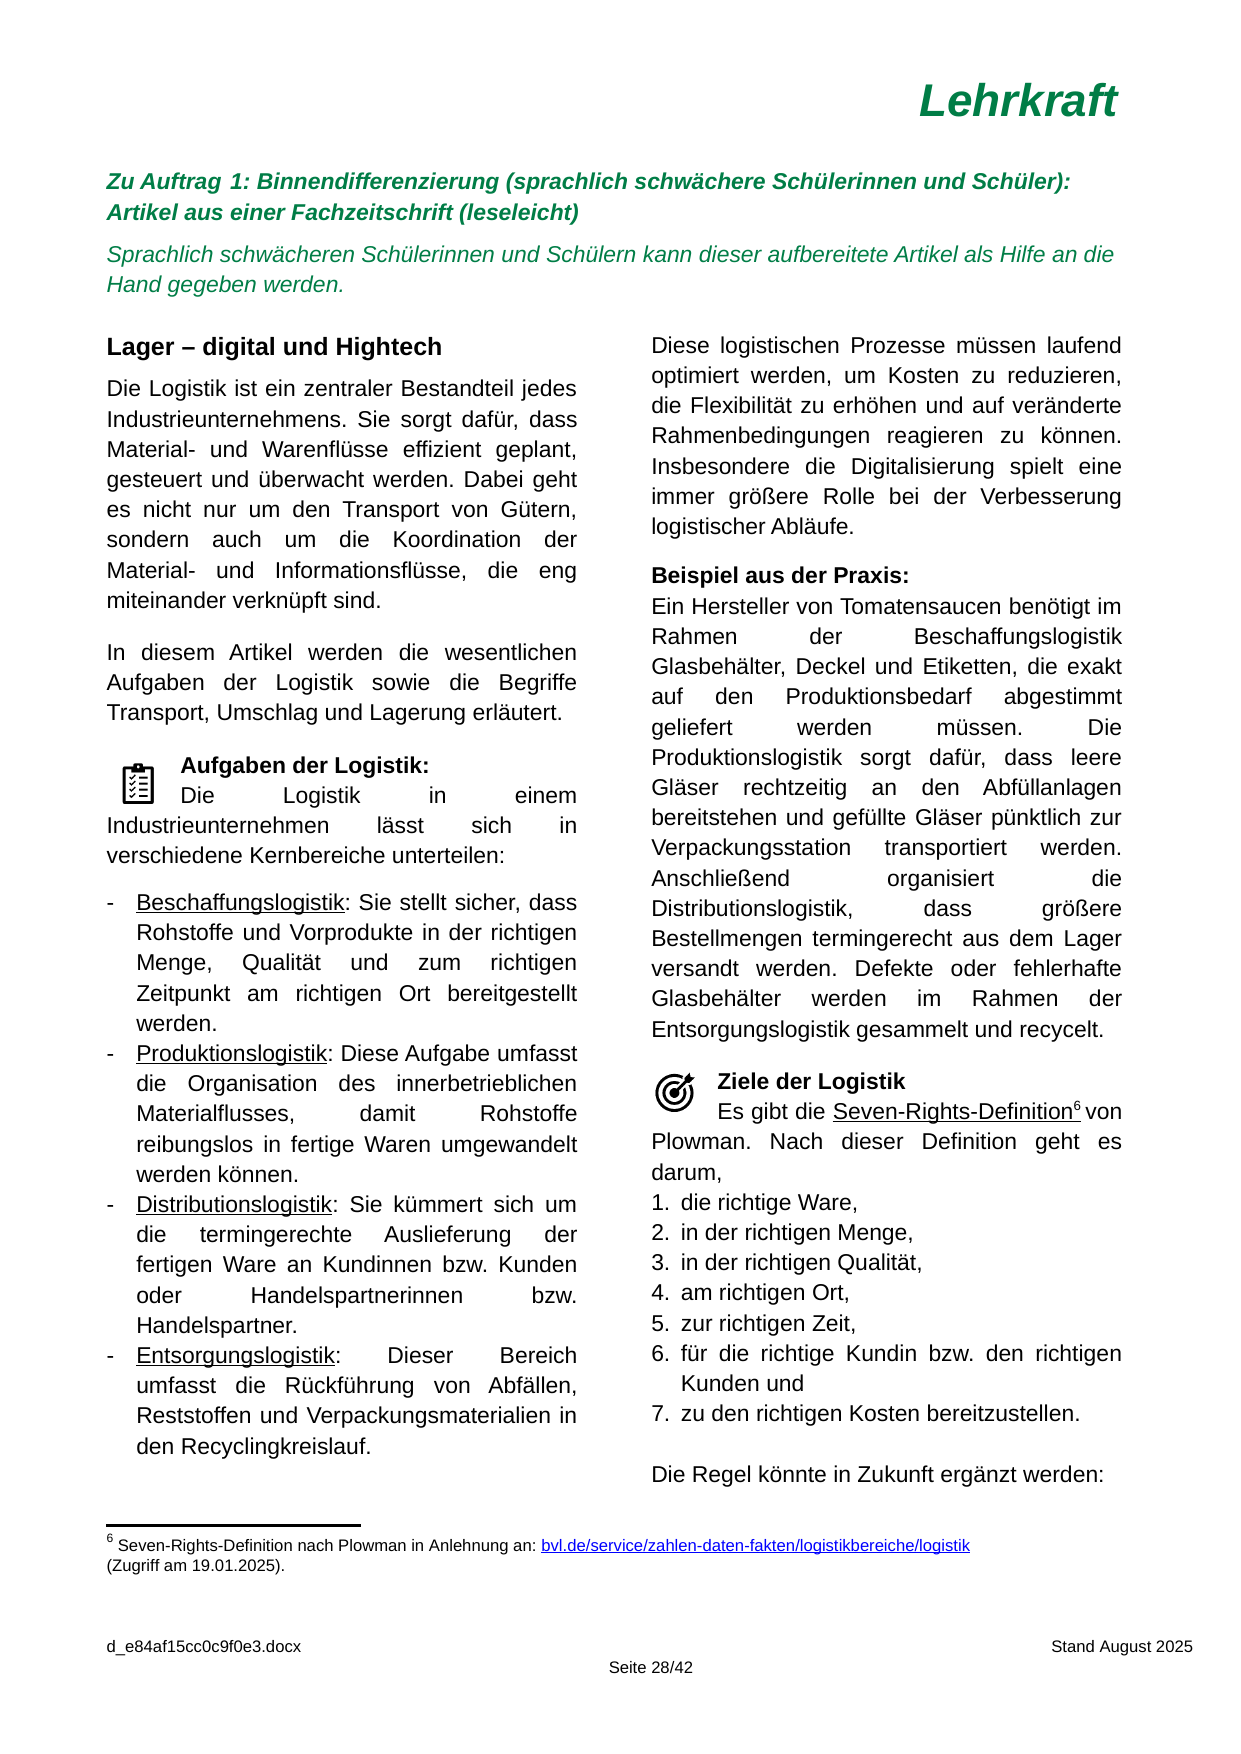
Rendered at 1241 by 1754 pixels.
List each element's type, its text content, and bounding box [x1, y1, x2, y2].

text Zu Auftrag 1: Binnendifferenzierung (sprachlich schwächere Schülerinnen und Schüler): Artikel aus einer Fachzeitschrift (leseleicht) [106, 168, 1122, 225]
text Lager – digital und Hightech [106, 332, 577, 361]
text In diesem Artikel werden die wesentlichen Aufgaben der Logistik sowie die Begriffe Transport, Umschlag und Lagerung erläutert. [106, 639, 577, 726]
list zur richtigen Zeit, [651, 1309, 1122, 1336]
list zu den richtigen Kosten bereitzustellen. [651, 1400, 1122, 1426]
list am richtigen Ort, [651, 1279, 1122, 1306]
text Ein Hersteller von Tomatensaucen benötigt im Rahmen der Beschaffungslogistik Glasbehälter, Deckel und Etiketten, die exakt auf den Produktionsbedarf abgestimmt geliefert werden müssen. Die Produktionslogistik sorgt dafür, dass leere Gläser rechtzeitig an den Abfüllanlagen bereitstehen und gefüllte Gläser pünktlich zur Verpackungsstation transportiert werden. Anschließend organisiert die Distributionslogistik, dass größere Bestellmengen termingerecht aus dem Lager versandt werden. Defekte oder fehlerhafte Glasbehälter werden im Rahmen der Entsorgungslogistik gesammelt und recycelt. [651, 593, 1122, 1042]
list Entsorgungslogistik: Dieser Bereich umfasst die Rückführung von Abfällen, Reststoffen und Verpackungsmaterialien in den Recyclingkreislauf. [106, 1342, 577, 1459]
text Die Logistik in einem Industrieunternehmen lässt sich in verschiedene Kernbereiche unterteilen: [106, 782, 577, 868]
list die richtige Ware, [651, 1189, 1122, 1215]
text Beispiel aus der Praxis: [651, 562, 1122, 589]
list Distributionslogistik: Sie kümmert sich um die termingerechte Auslieferung der fertigen Ware an Kundinnen bzw. Kunden oder Handelspartnerinnen bzw. Handelspartner. [106, 1191, 577, 1338]
text Diese logistischen Prozesse müssen laufend optimiert werden, um Kosten zu reduzieren, die Flexibilität zu erhöhen und auf veränderte Rahmenbedingungen reagieren zu können. Insbesondere die Digitalisierung spielt eine immer größere Rolle bei der Verbesserung logistischer Abläufe. [651, 332, 1122, 539]
text Es gibt die Seven-Rights-Definition von Plowman. Nach dieser Definition geht es darum, [651, 1098, 1122, 1185]
text Aufgaben der Logistik: [106, 752, 577, 778]
picture [651, 1068, 699, 1116]
picture [114, 760, 162, 808]
text Die Regel könnte in Zukunft ergänzt werden: [651, 1461, 1122, 1487]
text Ziele der Logistik [699, 1068, 1122, 1094]
list für die richtige Kundin bzw. den richtigen Kunden und [651, 1340, 1122, 1396]
text Sprachlich schwächeren Schülerinnen und Schülern kann dieser aufbereitete Artikel als Hilfe an die Hand gegeben werden. [106, 241, 1122, 298]
list in der richtigen Qualität, [651, 1249, 1122, 1275]
list Produktionslogistik: Diese Aufgabe umfasst die Organisation des innerbetrieblichen Materialflusses, damit Rohstoffe reibungslos in fertige Waren umgewandelt werden können. [106, 1040, 577, 1187]
list in der richtigen Menge, [651, 1219, 1122, 1245]
list Beschaffungslogistik: Sie stellt sicher, dass Rohstoffe und Vorprodukte in der richtigen Menge, Qualität und zum richtigen Zeitpunkt am richtigen Ort bereitgestellt werden. [106, 889, 577, 1036]
text Die Logistik ist ein zentraler Bestandteil jedes Industrieunternehmens. Sie sorgt dafür, dass Material- und Warenflüsse effizient geplant, gesteuert und überwacht werden. Dabei geht es nicht nur um den Transport von Gütern, sondern auch um die Koordination der Material- und Informationsflüsse, die eng miteinander verknüpft sind. [106, 375, 577, 613]
